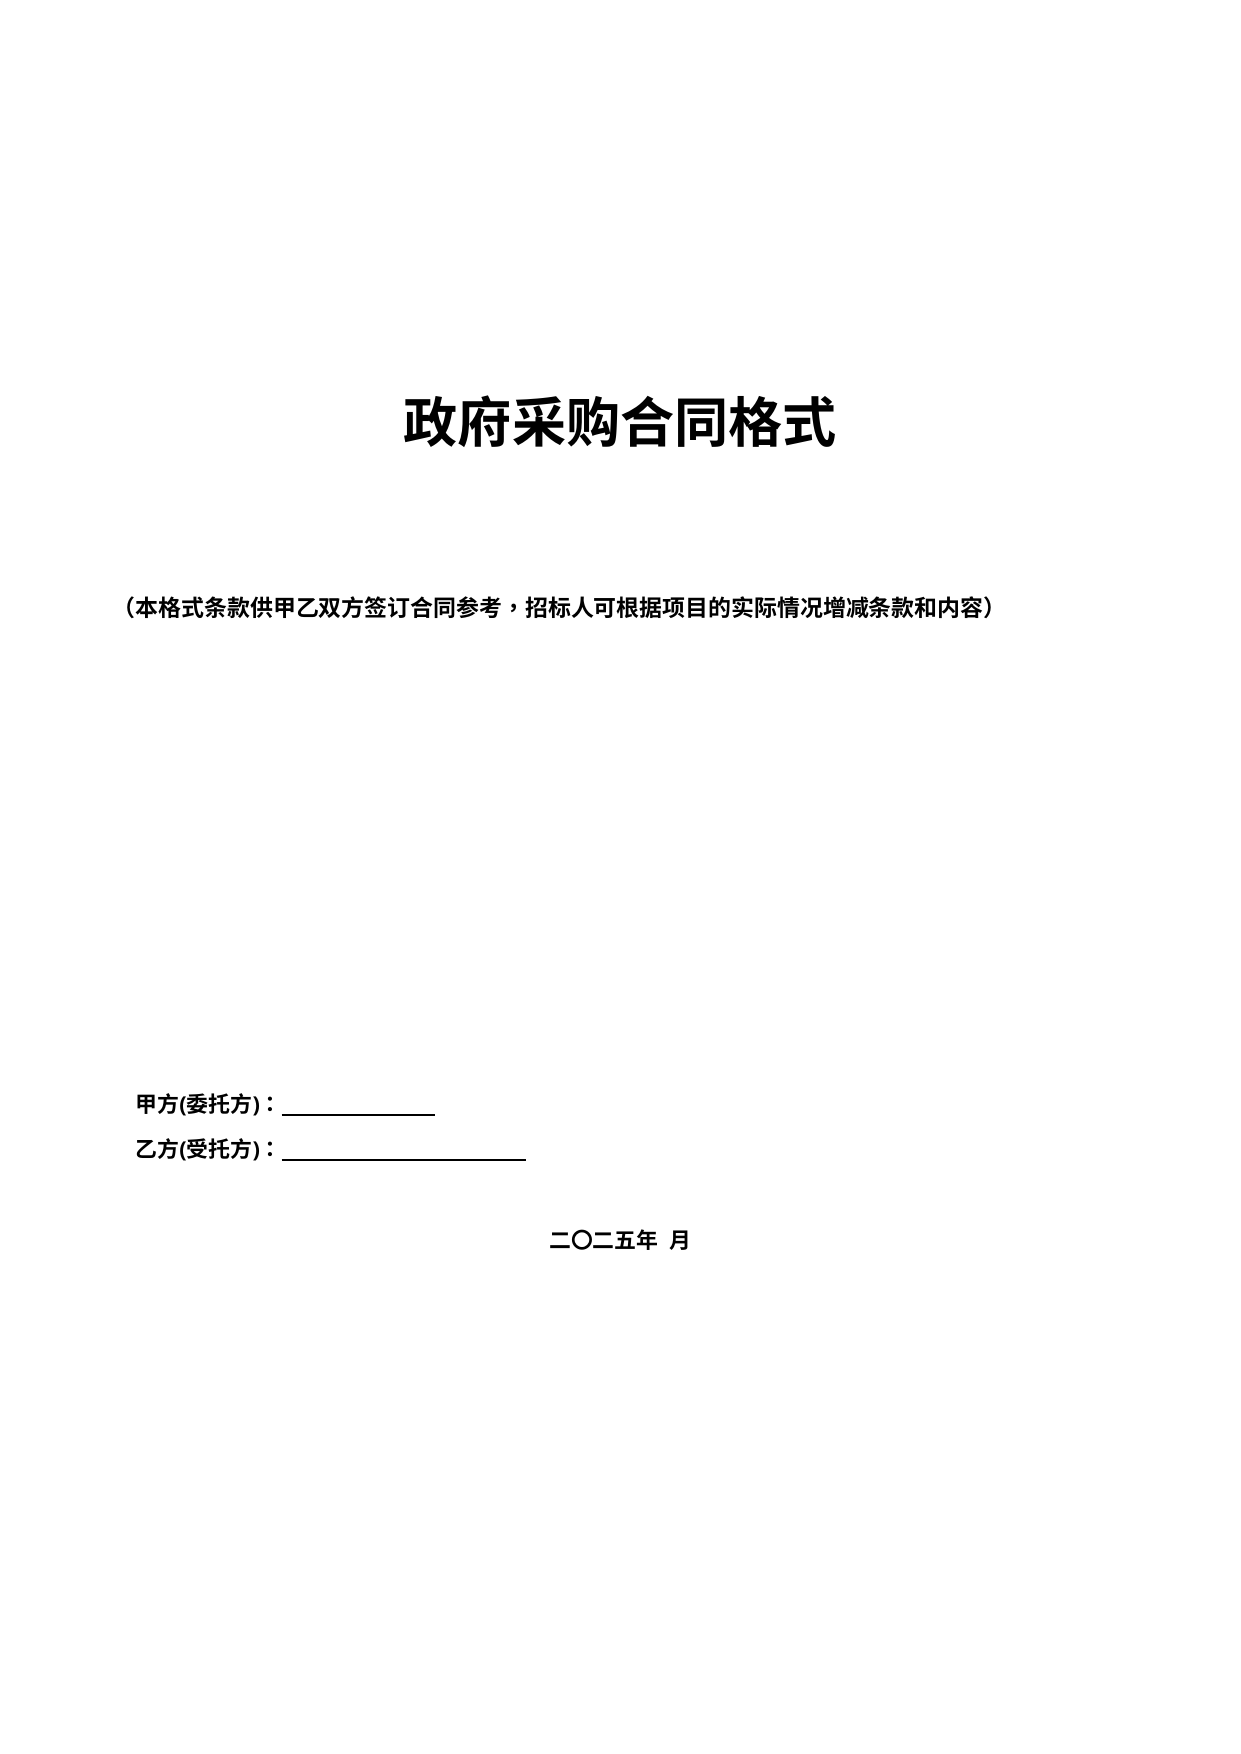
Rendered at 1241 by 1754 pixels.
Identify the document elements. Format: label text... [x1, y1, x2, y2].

text 二〇二五年 月 [112, 1223, 1128, 1255]
text 甲方(委托方)： [135, 1089, 1128, 1119]
text 乙方(受托方)： [135, 1134, 1128, 1163]
text 政府采购合同格式 [112, 384, 1128, 458]
text （本格式条款供甲乙双方签订合同参考，招标人可根据项目的实际情况增减条款和内容） [112, 592, 1128, 623]
